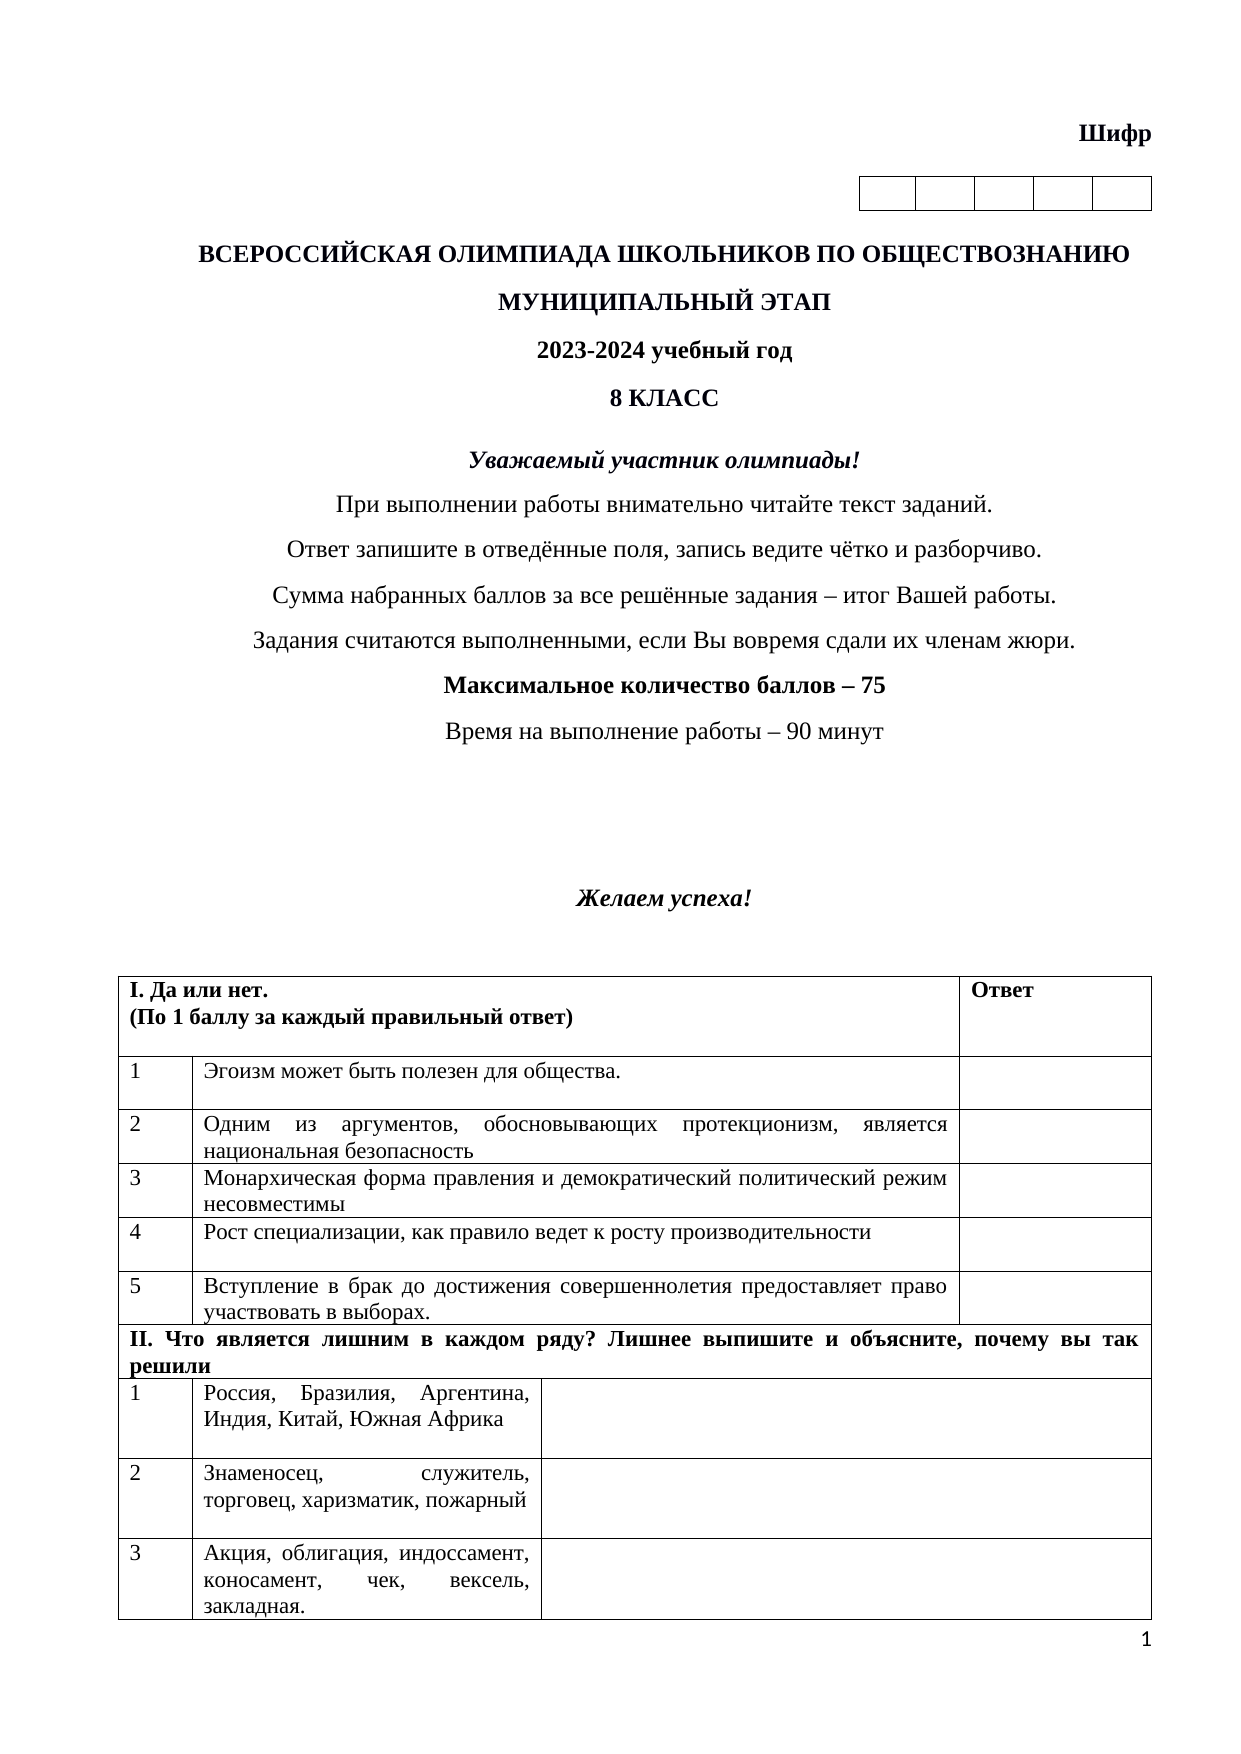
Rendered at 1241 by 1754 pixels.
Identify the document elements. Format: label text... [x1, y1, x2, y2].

table_cell [960, 1110, 1151, 1163]
table_cell [960, 1057, 1151, 1109]
table_cell [960, 1272, 1151, 1324]
table_header [1034, 177, 1092, 210]
text Сумма набранных баллов за все решённые задания – итог Вашей работы. [177, 580, 1152, 608]
text ВСЕРОССИЙСКАЯ ОЛИМПИАДА ШКОЛЬНИКОВ ПО ОБЩЕСТВОЗНАНИЮ [177, 239, 1152, 268]
table_cell 1 [119, 1379, 192, 1458]
text Максимальное количество баллов – 75 [861, 671, 1152, 699]
table_cell 5 [119, 1272, 192, 1324]
table_cell Одним из аргументов, обосновывающих протекционизм, является национальная безопасность [193, 1110, 959, 1163]
table_header Ответ [960, 977, 1151, 1056]
table_header I. Да или нет. (По 1 баллу за каждый правильный ответ) [119, 977, 959, 1056]
table_cell II. Что является лишним в каждом ряду? Лишнее выпишите и объясните, почему вы так решили [119, 1325, 1151, 1378]
table_cell Вступление в брак до достижения совершеннолетия предоставляет право участвовать в выборах. [193, 1272, 959, 1324]
table_cell [960, 1164, 1151, 1217]
text Желаем успеха! [177, 883, 1152, 912]
table_cell [542, 1539, 1151, 1618]
table_cell Эгоизм может быть полезен для общества. [193, 1057, 959, 1109]
text При выполнении работы внимательно читайте текст заданий. [177, 489, 1152, 518]
table_header [916, 177, 974, 210]
table_cell Монархическая форма правления и демократический политический режим несовместимы [193, 1164, 959, 1217]
text Ответ запишите в отведённые поля, запись ведите чётко и разборчиво. [177, 534, 1152, 563]
table_cell 1 [119, 1057, 192, 1109]
text Задания считаются выполненными, если Вы вовремя сдали их членам жюри. [177, 625, 1152, 654]
text Время на выполнение работы – 90 минут [177, 716, 1152, 745]
table_cell 4 [119, 1218, 192, 1271]
table_header [975, 177, 1033, 210]
table_cell Рост специализации, как правило ведет к росту производительности [193, 1218, 959, 1271]
text 2023-2024 учебный год [177, 335, 1152, 364]
table_cell [542, 1459, 1151, 1538]
table_cell 3 [119, 1539, 192, 1618]
table_cell [960, 1218, 1151, 1271]
table_cell 2 [119, 1110, 192, 1163]
table_header [860, 177, 915, 210]
table_cell 2 [119, 1459, 192, 1538]
text Максимальное количество баллов – 75 [177, 671, 757, 699]
table_cell Знаменосец, служитель, торговец, харизматик, пожарный [193, 1459, 541, 1538]
text 8 КЛАСС [177, 383, 1152, 412]
text Шифр [177, 118, 1152, 147]
table_cell 3 [119, 1164, 192, 1217]
table_header [1093, 177, 1151, 210]
table_cell Акция, облигация, индоссамент, коносамент, чек, вексель, закладная. [193, 1539, 541, 1618]
text Уважаемый участник олимпиады! [177, 446, 1152, 474]
text МУНИЦИПАЛЬНЫЙ ЭТАП [177, 287, 1152, 316]
table_cell [542, 1379, 1151, 1458]
table_cell Россия, Бразилия, Аргентина, Индия, Китай, Южная Африка [193, 1379, 541, 1458]
